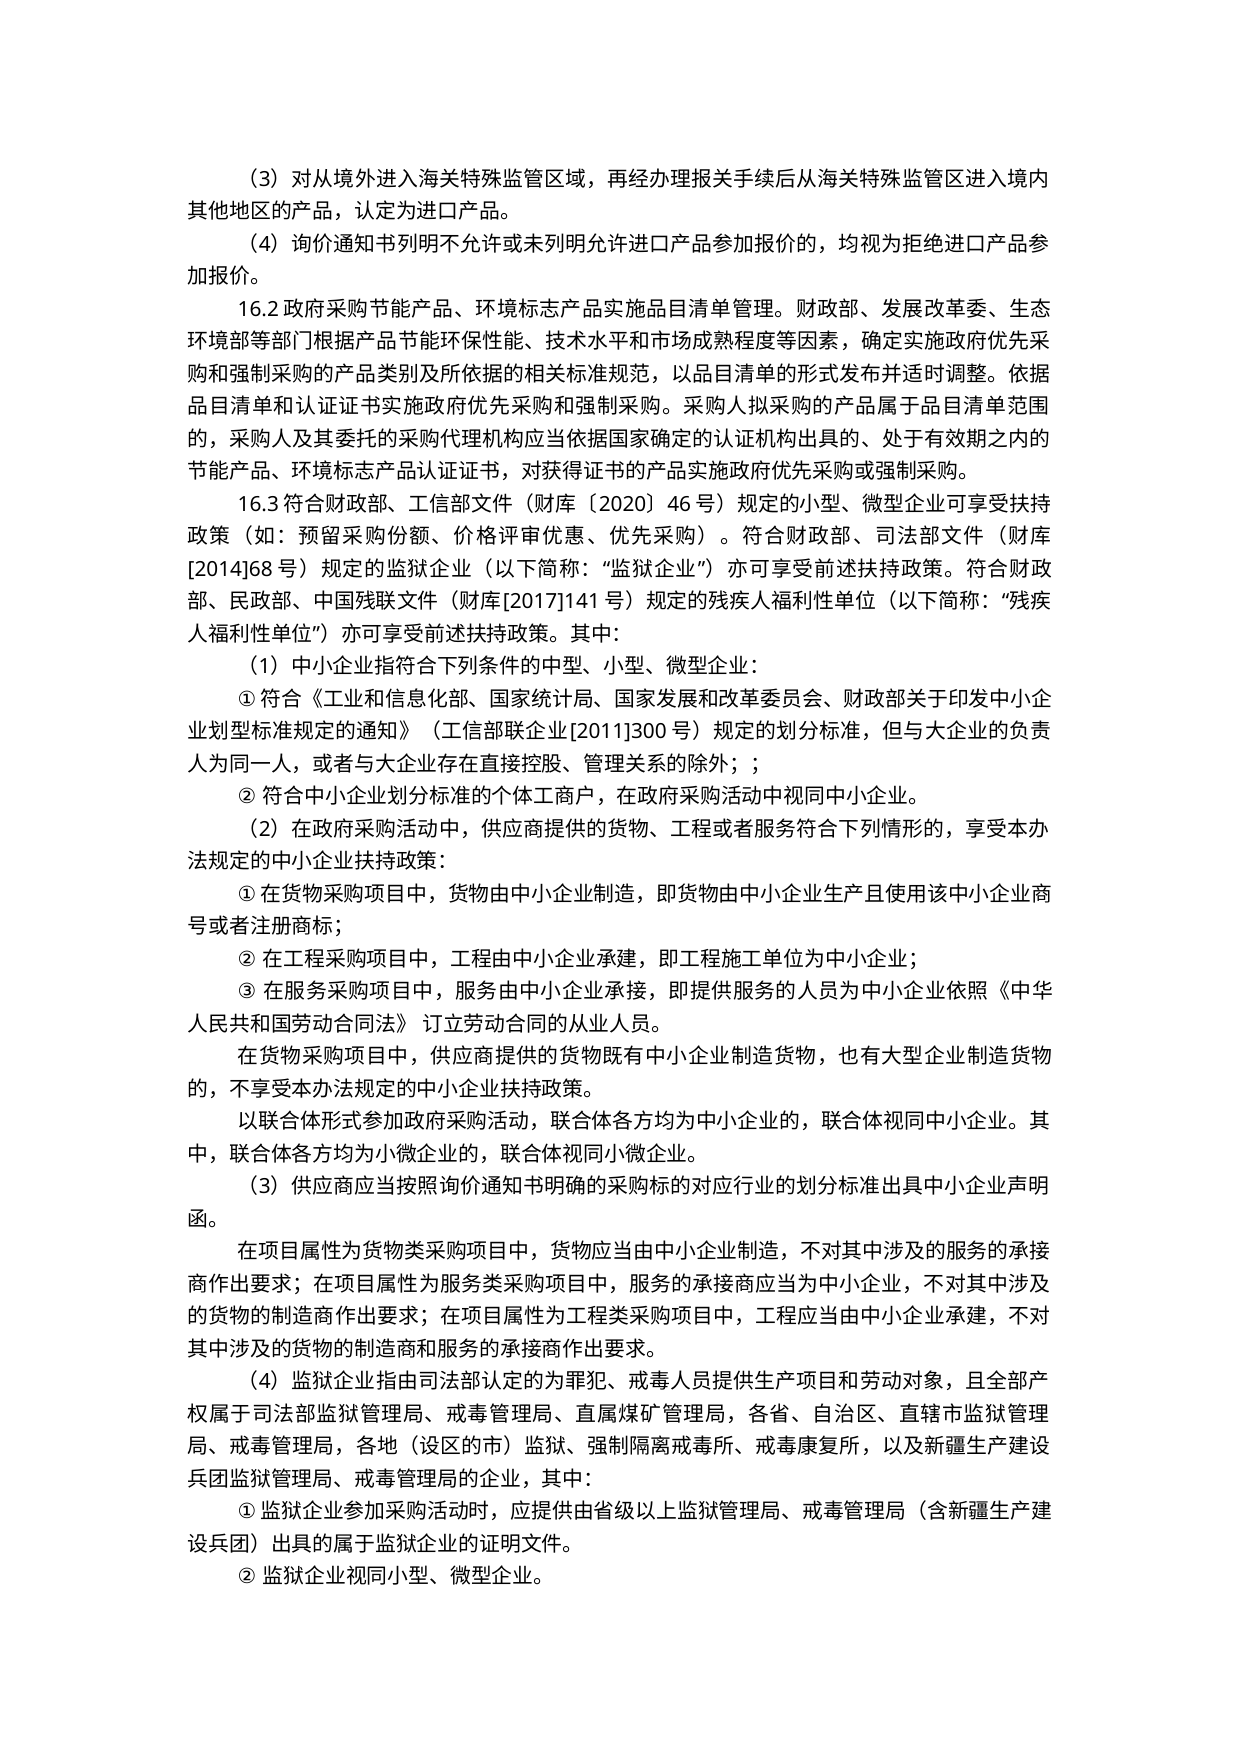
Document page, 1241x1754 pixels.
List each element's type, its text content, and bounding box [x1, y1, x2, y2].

text （1）中小企业指符合下列条件的中型、小型、微型企业： [187, 649, 1053, 682]
text ①在货物采购项目中，货物由中小企业制造，即货物由中小企业生产且使用该中小企业商号或者注册商标； [187, 877, 1053, 942]
text ②符合中小企业划分标准的个体工商户，在政府采购活动中视同中小企业。 [187, 779, 1053, 812]
text （2）在政府采购活动中，供应商提供的货物、工程或者服务符合下列情形的，享受本办法规定的中小企业扶持政策： [187, 812, 1053, 877]
text ①符合《工业和信息化部、国家统计局、国家发展和改革委员会、财政部关于印发中小企业划型标准规定的通知》（工信部联企业[2011]300号）规定的划分标准，但与大企业的负责人为同一人，或者与大企业存在直接控股、管理关系的除外；； [187, 682, 1053, 779]
text ①监狱企业参加采购活动时，应提供由省级以上监狱管理局、戒毒管理局（含新疆生产建设兵团）出具的属于监狱企业的证明文件。 [187, 1494, 1053, 1559]
text （4）监狱企业指由司法部认定的为罪犯、戒毒人员提供生产项目和劳动对象，且全部产权属于司法部监狱管理局、戒毒管理局、直属煤矿管理局，各省、自治区、直辖市监狱管理局、戒毒管理局，各地（设区的市）监狱、强制隔离戒毒所、戒毒康复所，以及新疆生产建设兵团监狱管理局、戒毒管理局的企业，其中： [187, 1364, 1053, 1494]
text ②在工程采购项目中，工程由中小企业承建，即工程施工单位为中小企业； [187, 942, 1053, 974]
text 在货物采购项目中，供应商提供的货物既有中小企业制造货物，也有大型企业制造货物的，不享受本办法规定的中小企业扶持政策。 [187, 1039, 1053, 1104]
text ②监狱企业视同小型、微型企业。 [187, 1559, 1053, 1592]
text ③在服务采购项目中，服务由中小企业承接，即提供服务的人员为中小企业依照《中华人民共和国劳动合同法》 订立劳动合同的从业人员。 [187, 974, 1053, 1039]
text 16.2政府采购节能产品、环境标志产品实施品目清单管理。财政部、发展改革委、生态环境部等部门根据产品节能环保性能、技术水平和市场成熟程度等因素，确定实施政府优先采购和强制采购的产品类别及所依据的相关标准规范，以品目清单的形式发布并适时调整。依据品目清单和认证证书实施政府优先采购和强制采购。采购人拟采购的产品属于品目清单范围的，采购人及其委托的采购代理机构应当依据国家确定的认证机构出具的、处于有效期之内的节能产品、环境标志产品认证证书，对获得证书的产品实施政府优先采购或强制采购。 [187, 292, 1053, 487]
text （3）对从境外进入海关特殊监管区域，再经办理报关手续后从海关特殊监管区进入境内其他地区的产品，认定为进口产品。 [187, 162, 1053, 227]
text 16.3符合财政部、工信部文件（财库〔2020〕46号）规定的小型、微型企业可享受扶持政策（如：预留采购份额、价格评审优惠、优先采购）。符合财政部、司法部文件（财库[2014]68号）规定的监狱企业（以下简称：“监狱企业”）亦可享受前述扶持政策。符合财政部、民政部、中国残联文件（财库[2017]141号）规定的残疾人福利性单位（以下简称：“残疾人福利性单位”）亦可享受前述扶持政策。其中： [187, 487, 1053, 649]
text （4）询价通知书列明不允许或未列明允许进口产品参加报价的，均视为拒绝进口产品参加报价。 [187, 227, 1053, 292]
text 以联合体形式参加政府采购活动，联合体各方均为中小企业的，联合体视同中小企业。其中，联合体各方均为小微企业的，联合体视同小微企业。 [187, 1104, 1053, 1169]
text （3）供应商应当按照询价通知书明确的采购标的对应行业的划分标准出具中小企业声明函。 [187, 1169, 1053, 1234]
text 在项目属性为货物类采购项目中，货物应当由中小企业制造，不对其中涉及的服务的承接商作出要求；在项目属性为服务类采购项目中，服务的承接商应当为中小企业，不对其中涉及的货物的制造商作出要求；在项目属性为工程类采购项目中，工程应当由中小企业承建，不对其中涉及的货物的制造商和服务的承接商作出要求。 [187, 1234, 1053, 1364]
